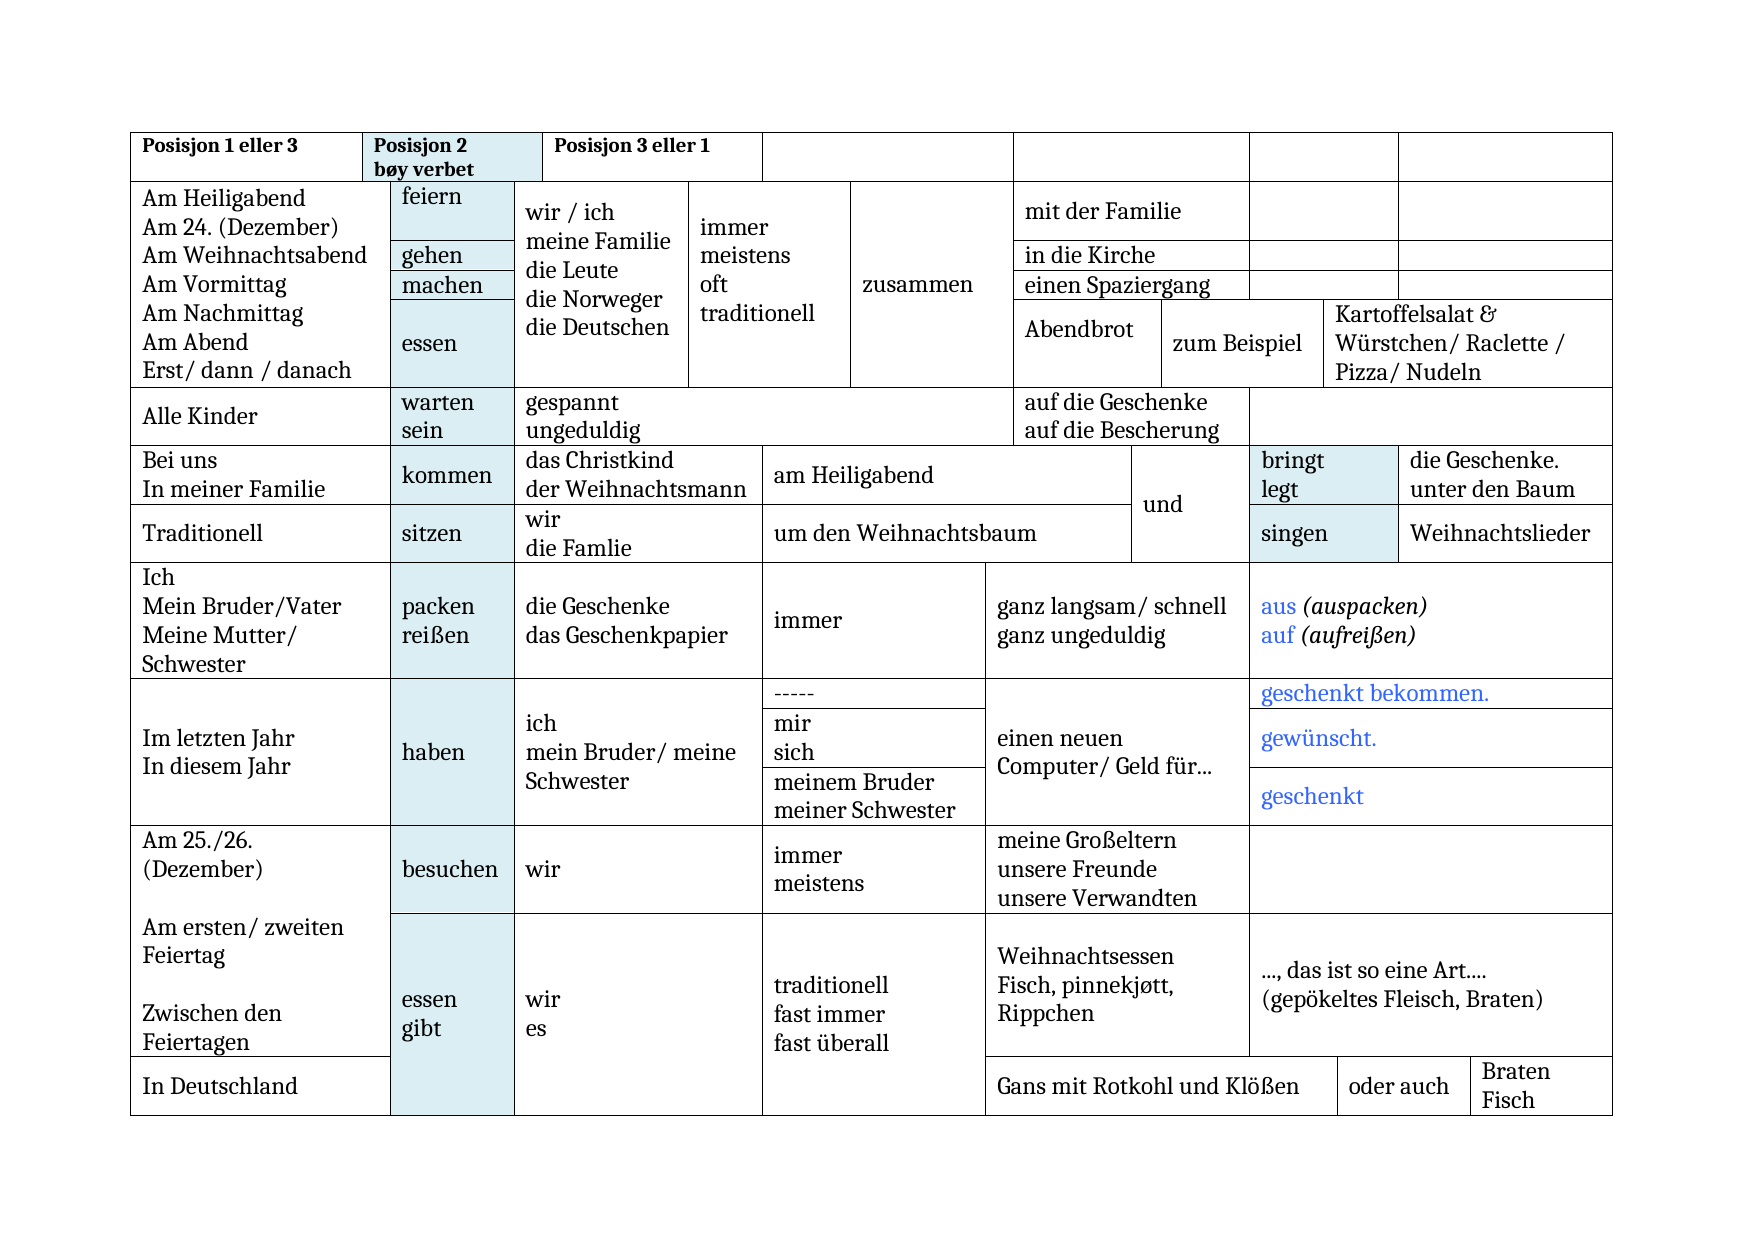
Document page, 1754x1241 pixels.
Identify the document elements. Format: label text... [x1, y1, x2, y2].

table_cell Alle Kinder [131, 388, 390, 445]
table_cell wir / ich meine Familie die Leute die Norweger die Deutschen [515, 182, 688, 387]
table_cell besuchen [391, 826, 514, 912]
table_cell oder auch [1338, 1057, 1470, 1115]
table_cell traditionell fast immer fast überall [763, 914, 985, 1115]
table_cell Traditionell [131, 505, 390, 562]
table_cell [1399, 241, 1612, 269]
table_cell [1250, 388, 1612, 445]
table_header [1399, 133, 1612, 181]
table_cell Weihnachtsessen Fisch, pinnekjøtt, Rippchen [986, 914, 1249, 1056]
table_cell aus (auspacken) auf (aufreißen) [1250, 563, 1612, 678]
table_cell Weihnachtslieder [1399, 505, 1612, 562]
table_cell sitzen [391, 505, 514, 562]
table_cell packen reißen [391, 563, 514, 678]
table_cell gewünscht. [1250, 709, 1612, 767]
table_cell machen [391, 271, 514, 299]
table_cell warten sein [391, 388, 514, 445]
table_cell [1250, 182, 1398, 240]
table_header Posisjon 1 eller 3 [131, 133, 362, 181]
table_header [1250, 133, 1398, 181]
table_cell [1250, 241, 1398, 269]
table_cell Bei uns In meiner Familie [131, 446, 390, 504]
table_cell feiern [391, 182, 514, 240]
table_cell Am 25./26. (Dezember) Am ersten/ zweiten Feiertag Zwischen den Feiertagen [131, 826, 390, 1056]
table_cell immer [763, 563, 985, 678]
table_cell immer meistens oft traditionell [689, 182, 850, 387]
table_cell wir [515, 826, 762, 912]
table_cell Ich Mein Bruder/Vater Meine Mutter/ Schwester [131, 563, 390, 678]
table_cell In Deutschland [131, 1057, 390, 1115]
table_cell geschenkt [1250, 768, 1612, 825]
table_cell am Heiligabend [763, 446, 1131, 504]
table_header [763, 133, 1013, 181]
table_cell immer meistens [763, 826, 985, 912]
table_cell einen neuen Computer/ Geld für... [986, 679, 1249, 825]
table_header Posisjon 2 bøy verbet [363, 133, 542, 181]
table_cell meinem Bruder meiner Schwester [763, 768, 985, 825]
table_cell einen Spaziergang [1014, 271, 1249, 299]
table_cell mit der Familie [1014, 182, 1249, 240]
table_cell ..., das ist so eine Art.... (gepökeltes Fleisch, Braten) [1250, 914, 1612, 1056]
table_cell das Christkind der Weihnachtsmann [515, 446, 762, 504]
table_cell Im letzten Jahr In diesem Jahr [131, 679, 390, 825]
table_cell und [1132, 446, 1249, 562]
table_cell bringt legt [1250, 446, 1398, 504]
table_cell zum Beispiel [1162, 300, 1323, 387]
table_cell kommen [391, 446, 514, 504]
table_cell um den Weihnachtsbaum [763, 505, 1131, 562]
table_header Posisjon 3 eller 1 [543, 133, 762, 181]
table_cell [1250, 826, 1612, 912]
table_cell ganz langsam/ schnell ganz ungeduldig [986, 563, 1249, 678]
table_cell essen gibt [391, 914, 514, 1115]
table_cell mir sich [763, 709, 985, 767]
table_cell zusammen [851, 182, 1013, 387]
table_cell essen [391, 300, 514, 387]
table_cell die Geschenke. unter den Baum [1399, 446, 1612, 504]
table_header [1014, 133, 1249, 181]
table_cell Abendbrot [1014, 300, 1161, 387]
table_cell Braten Fisch [1471, 1057, 1612, 1115]
table_cell geschenkt bekommen. [1250, 679, 1612, 708]
table_cell [1250, 271, 1398, 299]
table_cell ich mein Bruder/ meine Schwester [515, 679, 762, 825]
table_cell in die Kirche [1014, 241, 1249, 269]
table_cell auf die Geschenke auf die Bescherung [1014, 388, 1249, 445]
table_cell singen [1250, 505, 1398, 562]
table_cell [1399, 182, 1612, 240]
table_cell Gans mit Rotkohl und Klößen [986, 1057, 1337, 1115]
table_cell ----- [763, 679, 985, 708]
table_cell wir die Famlie [515, 505, 762, 562]
table_cell gespannt ungeduldig [515, 388, 1013, 445]
table_cell die Geschenke das Geschenkpapier [515, 563, 762, 678]
table_cell Kartoffelsalat & Würstchen/ Raclette / Pizza/ Nudeln [1324, 300, 1612, 387]
table_cell haben [391, 679, 514, 825]
table_cell wir es [515, 914, 762, 1115]
table_cell meine Großeltern unsere Freunde unsere Verwandten [986, 826, 1249, 912]
table_cell Am Heiligabend Am 24. (Dezember) Am Weihnachtsabend Am Vormittag Am Nachmittag Am Abend Erst/ dann / danach [131, 182, 390, 387]
table_cell [1399, 271, 1612, 299]
table_cell gehen [391, 241, 514, 269]
